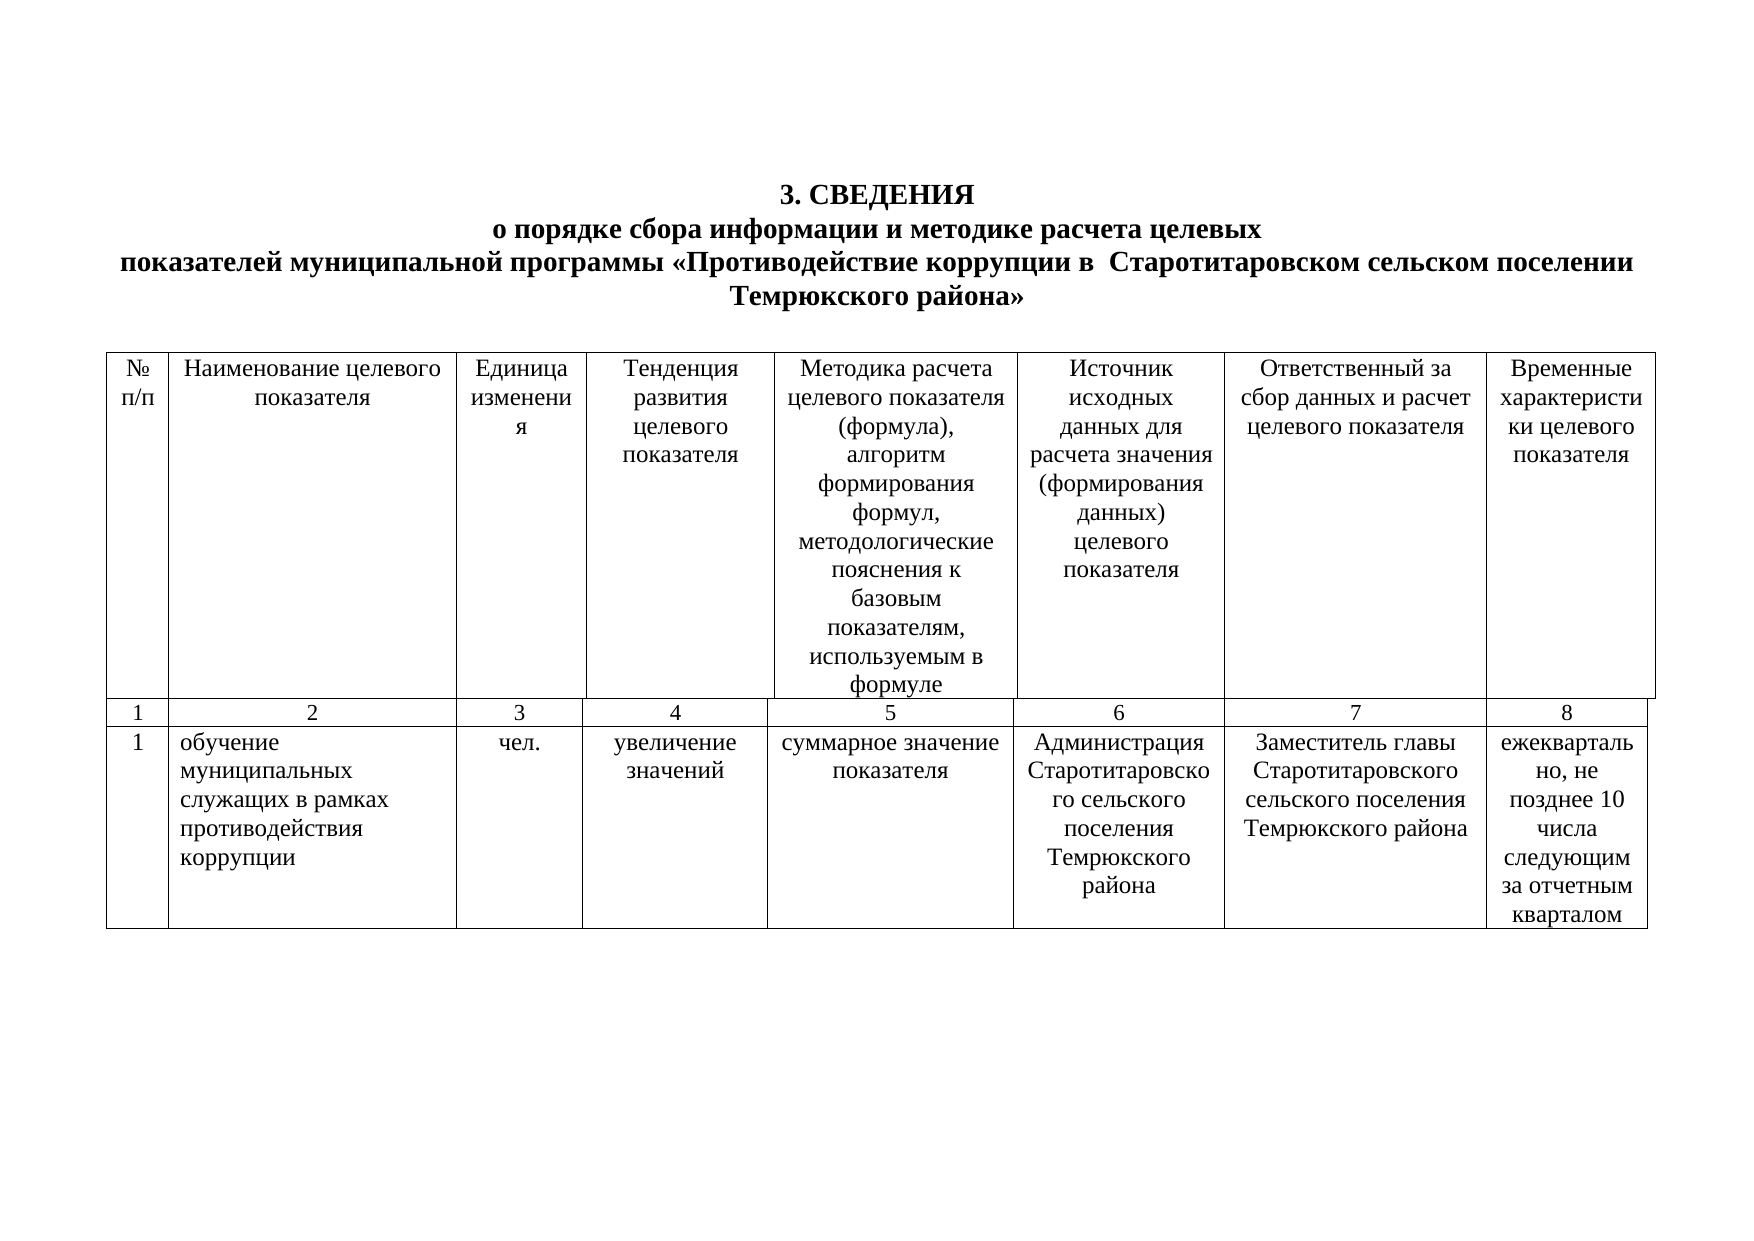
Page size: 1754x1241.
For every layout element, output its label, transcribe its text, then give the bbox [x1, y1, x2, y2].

table_cell 1 [107, 699, 168, 726]
table_cell чел. [457, 727, 582, 928]
table_header Наименование целевого показателя [169, 353, 456, 698]
table_header Источник исходных данных для расчета значения (формирования данных) целевого показателя [1018, 353, 1224, 698]
table_header Временные характеристики целевого показателя [1487, 353, 1655, 698]
table_header Единица изменения [457, 353, 586, 698]
table_header Ответственный за сбор данных и расчет целевого показателя [1225, 353, 1486, 698]
table_cell 3 [457, 699, 582, 726]
table_cell Администрация Старотитаровского сельского поселения Темрюкского района [1014, 727, 1224, 928]
table_header Методика расчета целевого показателя (формула), алгоритм формирования формул, методологические пояснения к базовым показателям, используемым в формуле [775, 353, 1017, 698]
table_cell суммарное значение показателя [768, 727, 1013, 928]
table_cell 8 [1487, 699, 1647, 726]
text показателей муниципальной программы «Противодействие коррупции в Старотитаровском сельском поселении Темрюкского района» [118, 244, 1636, 311]
table_cell Заместитель главы Старотитаровского сельского поселения Темрюкского района [1225, 727, 1486, 928]
table_cell обучение муниципальных служащих в рамках противодействия коррупции [169, 727, 456, 928]
table_header № п/п [107, 353, 168, 698]
table_header Тенденция развития целевого показателя [587, 353, 774, 698]
table_cell 7 [1225, 699, 1486, 726]
table_cell 6 [1014, 699, 1224, 726]
table_cell 4 [583, 699, 767, 726]
text о порядке сбора информации и методике расчета целевых [118, 211, 1636, 244]
table_cell ежеквартально, не позднее 10 числа следующим за отчетным кварталом [1487, 727, 1647, 928]
text 3. СВЕДЕНИЯ [118, 177, 1636, 211]
table_cell 1 [107, 727, 168, 928]
table_cell увеличение значений [583, 727, 767, 928]
table_cell 2 [169, 699, 456, 726]
table_cell 5 [768, 699, 1013, 726]
